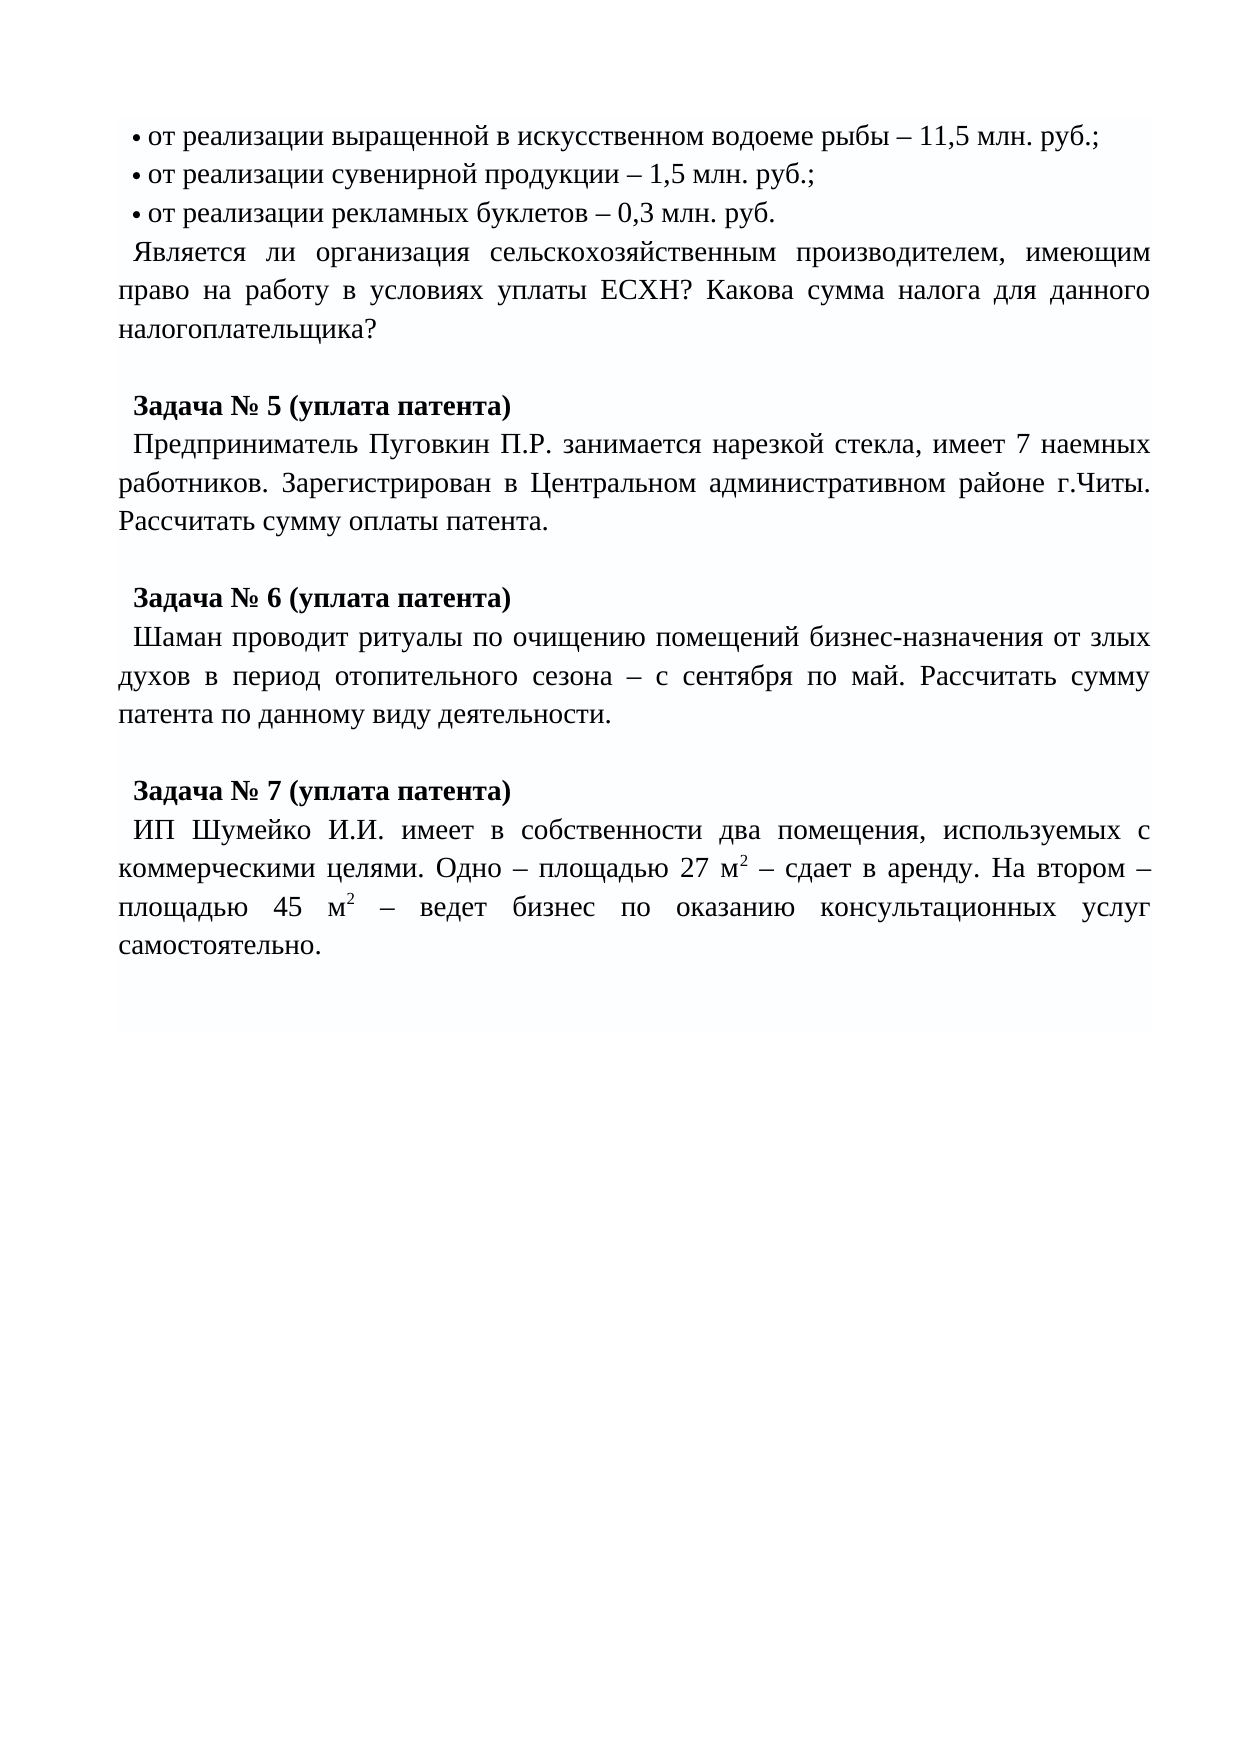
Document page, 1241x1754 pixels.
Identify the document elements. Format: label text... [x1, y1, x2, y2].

list от реализации сувенирной продукции – 1,5 млн. руб.; [118, 157, 1152, 190]
text ИП Шумейко И.И. имеет в собственности два помещения, используемых с коммерческими целями. Одно – площадью 27 м2 – сдает в аренду. На втором – площадью 45 м2 – ведет бизнес по оказанию консультационных услуг самостоятельно. [118, 812, 1152, 961]
text Задача № 5 (уплата патента) [118, 388, 1152, 421]
text Задача № 6 (уплата патента) [118, 581, 1152, 614]
text Шаман проводит ритуалы по очищению помещений бизнес-назначения от злых духов в период отопительного сезона – с сентября по май. Рассчитать сумму патента по данному виду деятельности. [118, 619, 1152, 730]
text Задача № 7 (уплата патента) [118, 773, 1152, 807]
list от реализации рекламных буклетов – 0,3 млн. руб. [118, 195, 1152, 229]
text Предприниматель Пуговкин П.Р. занимается нарезкой стекла, имеет 7 наемных работников. Зарегистрирован в Центральном административном районе г.Читы. Рассчитать сумму оплаты патента. [118, 426, 1152, 537]
text Является ли организация сельскохозяйственным производителем, имеющим право на работу в условиях уплаты ЕСХН? Какова сумма налога для данного налогоплательщика? [118, 234, 1152, 344]
list от реализации выращенной в искусственном водоеме рыбы – 11,5 млн. руб.; [118, 118, 1152, 152]
